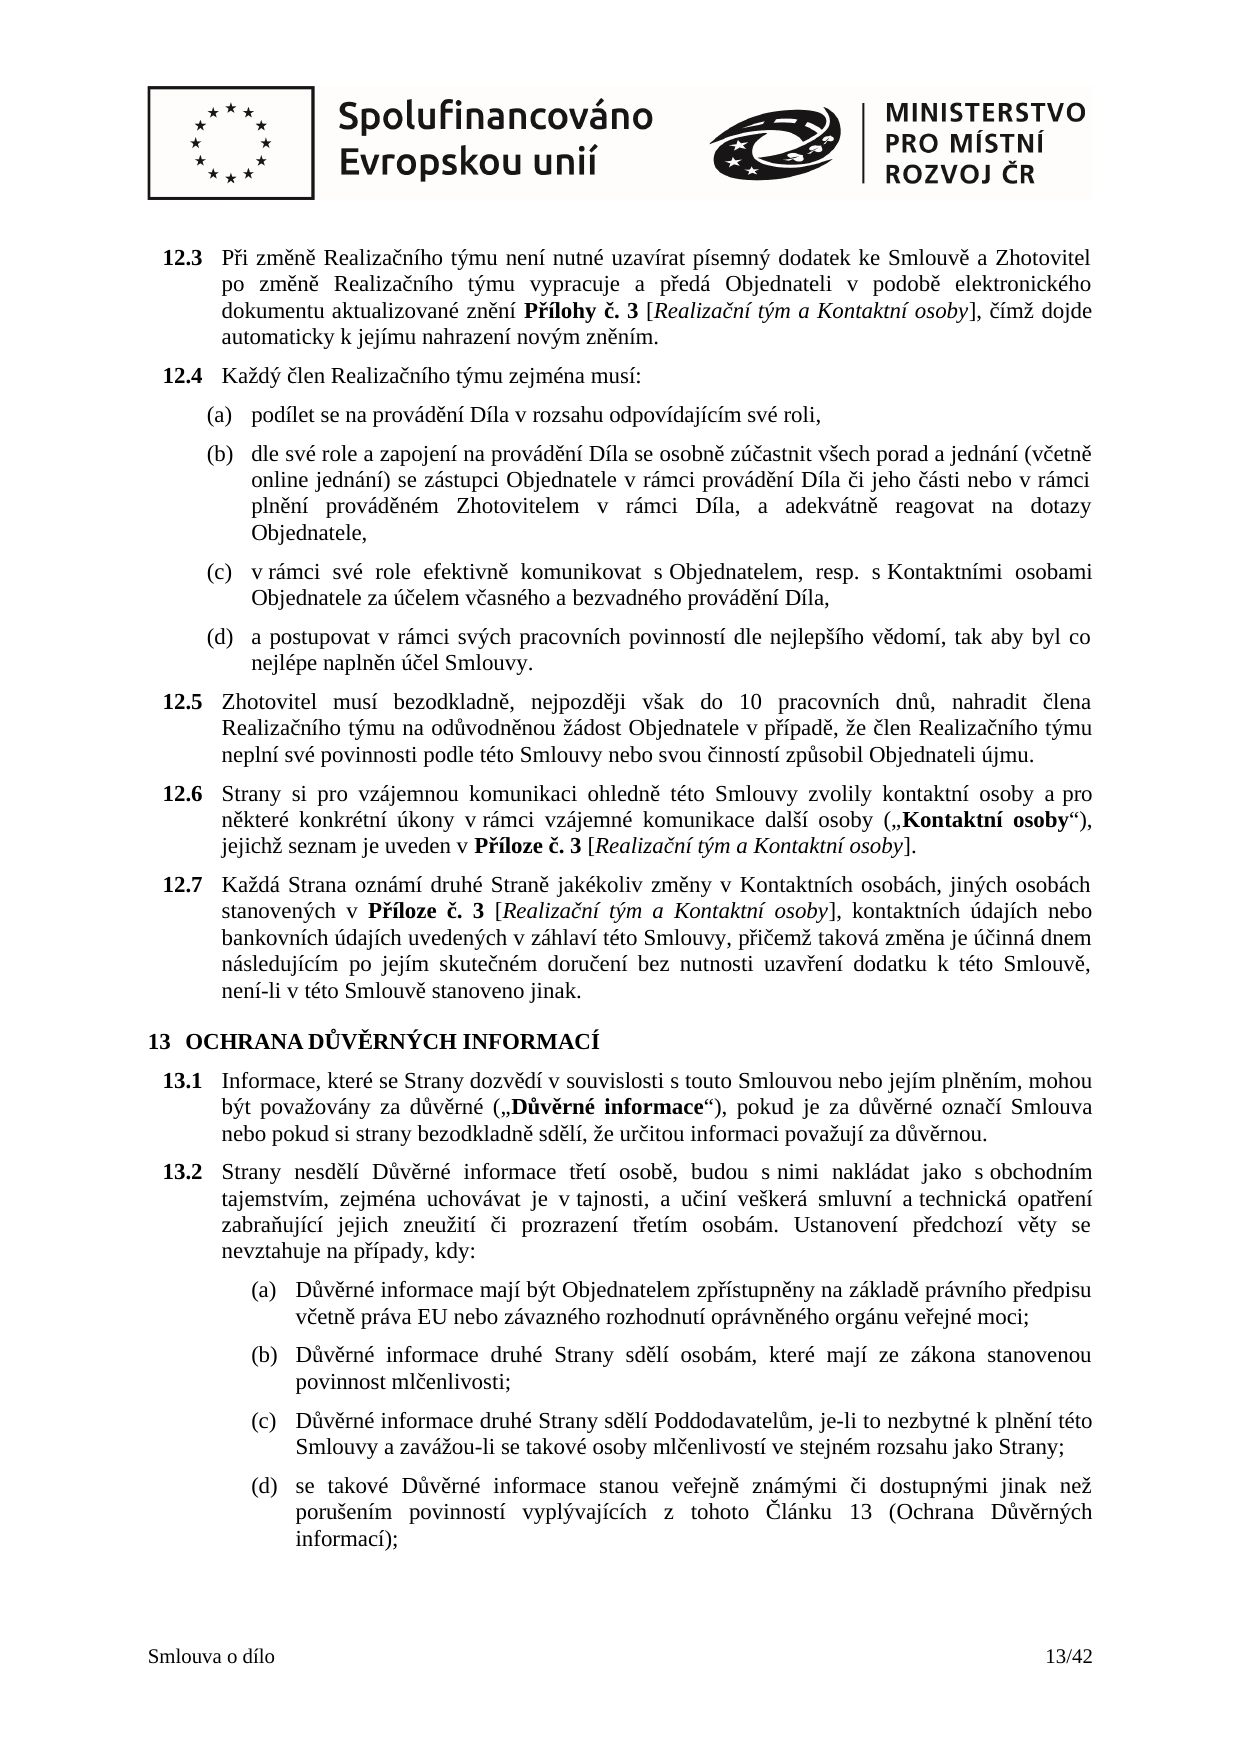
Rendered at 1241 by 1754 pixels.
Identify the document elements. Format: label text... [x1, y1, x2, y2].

text Strany nesdělí Důvěrné informace třetí osobě, budou s nimi nakládat jako s obchodním tajemstvím, zejména uchovávat je v tajnosti, a učiní veškerá smluvní a technická opatření zabraňující jejich zneužití či prozrazení třetím osobám. Ustanovení předchozí věty se nevztahuje na případy, kdy: [162, 1158, 1093, 1264]
text v rámci své role efektivně komunikovat s Objednatelem, resp. s Kontaktními osobami Objednatele za účelem včasného a bezvadného provádění Díla, [207, 558, 1093, 610]
text Informace, které se Strany dozvědí v souvislosti s touto Smlouvou nebo jejím plněním, mohou být považovány za důvěrné („Důvěrné informace“), pokud je za důvěrné označí Smlouva nebo pokud si strany bezodkladně sdělí, že určitou informaci považují za důvěrnou. [162, 1067, 1093, 1146]
text a postupovat v rámci svých pracovních povinností dle nejlepšího vědomí, tak aby byl co nejlépe naplněn účel Smlouvy. [207, 623, 1093, 676]
text Každý člen Realizačního týmu zejména musí: [162, 362, 1093, 388]
text Při změně Realizačního týmu není nutné uzavírat písemný dodatek ke Smlouvě a Zhotovitel po změně Realizačního týmu vypracuje a předá Objednateli v podobě elektronického dokumentu aktualizované znění Přílohy č. 3 [Realizační tým a Kontaktní osoby], čímž dojde automaticky k jejímu nahrazení novým zněním. [162, 244, 1093, 349]
text se takové Důvěrné informace stanou veřejně známými či dostupnými jinak než porušením povinností vyplývajících z tohoto Článku 13 (Ochrana Důvěrných informací); [251, 1472, 1093, 1551]
text Důvěrné informace druhé Strany sdělí osobám, které mají ze zákona stanovenou povinnost mlčenlivosti; [251, 1342, 1093, 1394]
text podílet se na provádění Díla v rozsahu odpovídajícím své roli, [207, 401, 1093, 427]
text Důvěrné informace druhé Strany sdělí Poddodavatelům, je-li to nezbytné k plnění této Smlouvy a zavážou-li se takové osoby mlčenlivostí ve stejném rozsahu jako Strany; [251, 1407, 1093, 1459]
text Důvěrné informace mají být Objednatelem zpřístupněny na základě právního předpisu včetně práva EU nebo závazného rozhodnutí oprávněného orgánu veřejné moci; [251, 1276, 1093, 1329]
text Každá Strana oznámí druhé Straně jakékoliv změny v Kontaktních osobách, jiných osobách stanovených v Příloze č. 3 [Realizační tým a Kontaktní osoby], kontaktních údajích nebo bankovních údajích uvedených v záhlaví této Smlouvy, přičemž taková změna je účinná dnem následujícím po jejím skutečném doručení bez nutnosti uzavření dodatku k této Smlouvě, není-li v této Smlouvě stanoveno jinak. [162, 871, 1093, 1003]
picture [147, 86, 1093, 200]
text Zhotovitel musí bezodkladně, nejpozději však do 10 pracovních dnů, nahradit člena Realizačního týmu na odůvodněnou žádost Objednatele v případě, že člen Realizačního týmu neplní své povinnosti podle této Smlouvy nebo svou činností způsobil Objednateli újmu. [162, 688, 1093, 767]
subtitle Ochrana důvěrných informací [148, 1028, 1093, 1054]
text Strany si pro vzájemnou komunikaci ohledně této Smlouvy zvolily kontaktní osoby a pro některé konkrétní úkony v rámci vzájemné komunikace další osoby („Kontaktní osoby“), jejichž seznam je uveden v Příloze č. 3 [Realizační tým a Kontaktní osoby]. [162, 780, 1093, 859]
text dle své role a zapojení na provádění Díla se osobně zúčastnit všech porad a jednání (včetně online jednání) se zástupci Objednatele v rámci provádění Díla či jeho části nebo v rámci plnění prováděném Zhotovitelem v rámci Díla, a adekvátně reagovat na dotazy Objednatele, [207, 440, 1093, 545]
